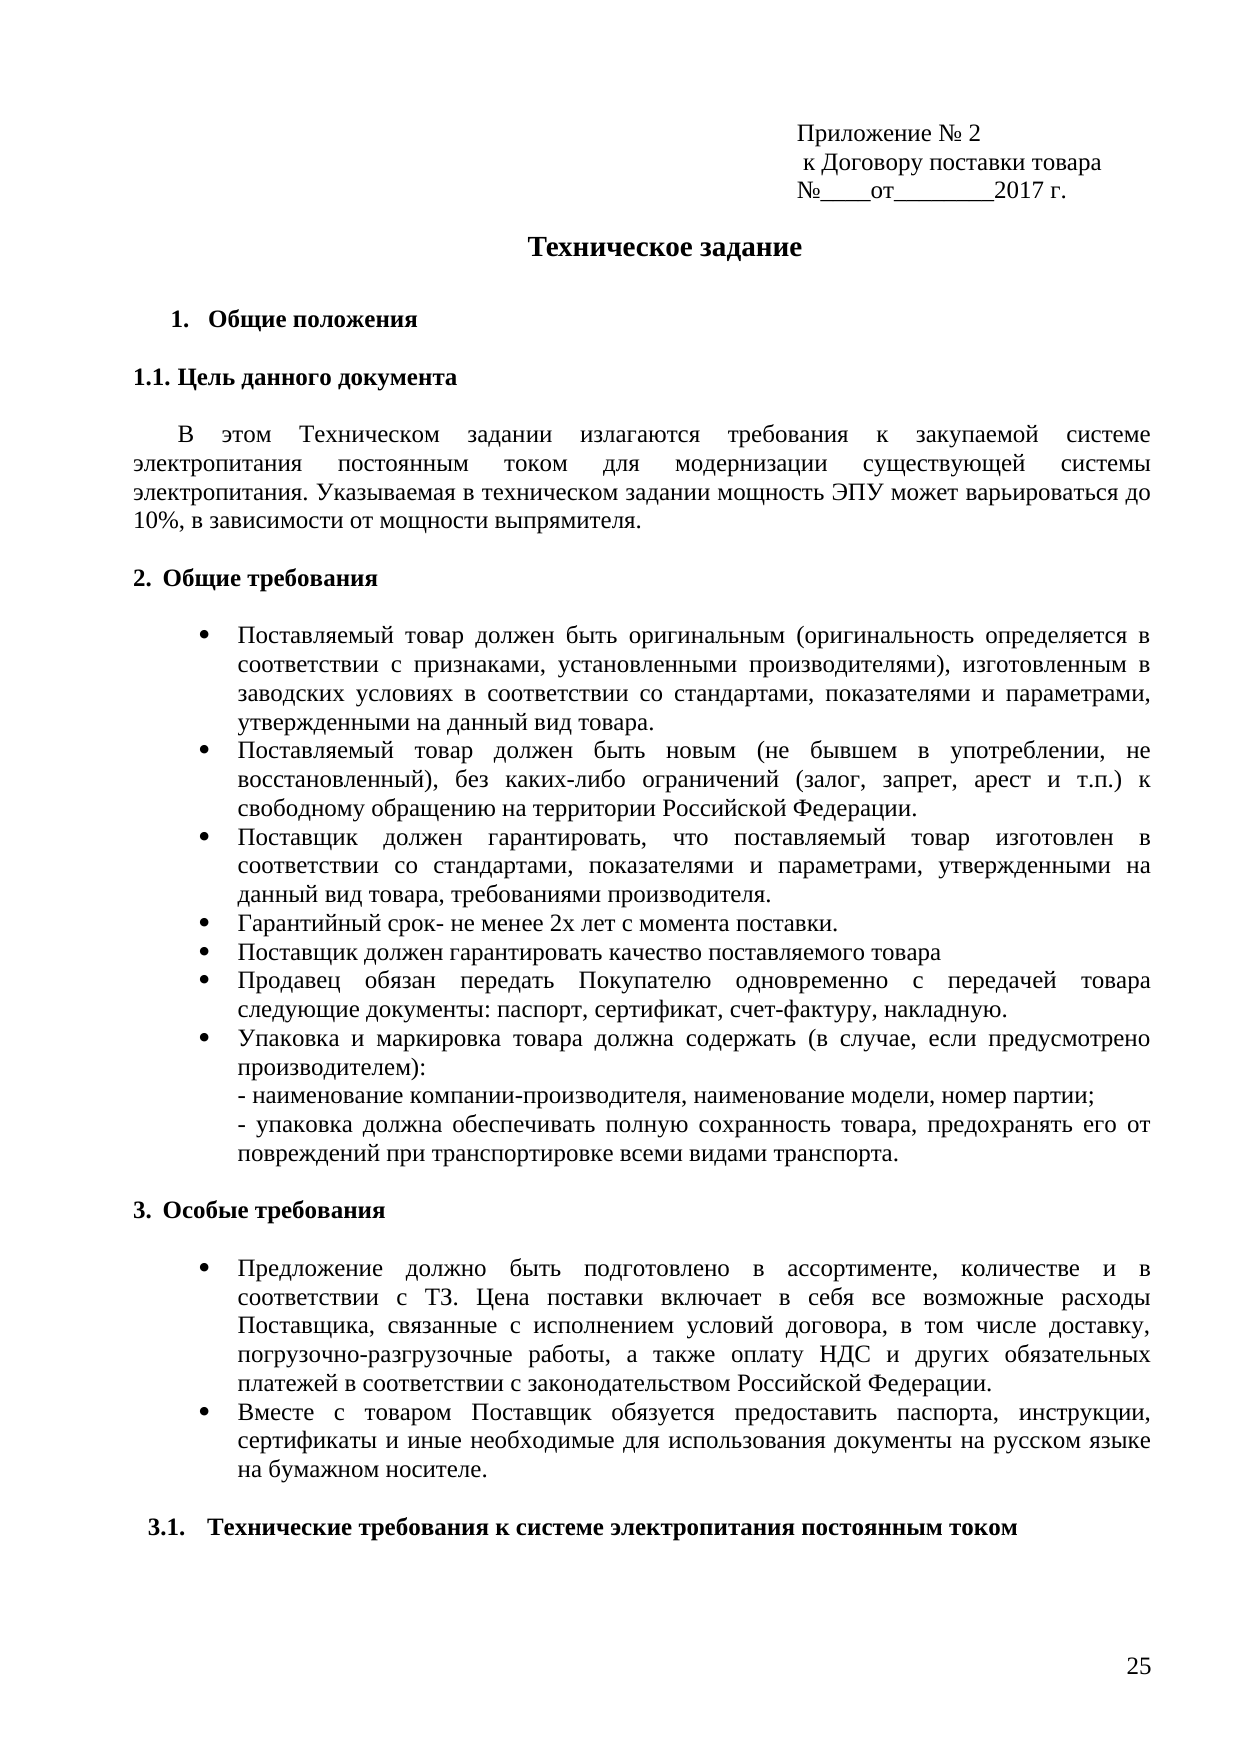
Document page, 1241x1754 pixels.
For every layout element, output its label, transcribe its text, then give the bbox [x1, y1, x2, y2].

text В этом Техническом задании излагаются требования к закупаемой системе электропитания постоянным током для модернизации существующей системы электропитания. Указываемая в техническом задании мощность ЭПУ может варьироваться до 10%, в зависимости от мощности выпрямителя. [133, 419, 1152, 534]
list Поставщик должен гарантировать качество поставляемого товара [200, 937, 1152, 965]
text - упаковка должна обеспечивать полную сохранность товара, предохранять его от повреждений при транспортировке всеми видами транспорта. [237, 1109, 1152, 1167]
subtitle Техническое задание [148, 229, 1152, 263]
list Предложение должно быть подготовлено в ассортименте, количестве и в соответствии с ТЗ. Цена поставки включает в себя все возможные расходы Поставщика, связанные с исполнением условий договора, в том числе доставку, погрузочно-разгрузочные работы, а также оплату НДС и других обязательных платежей в соответствии с законодательством Российской Федерации. [200, 1253, 1152, 1397]
list Гарантийный срок- не менее 2х лет с момента поставки. [200, 908, 1152, 937]
list Технические требования к системе электропитания постоянным током [148, 1512, 1152, 1540]
list Поставляемый товар должен быть новым (не бывшем в употреблении, не восстановленный), без каких-либо ограничений (залог, запрет, арест и т.п.) к свободному обращению на территории Российской Федерации. [200, 735, 1152, 822]
list Цель данного документа [133, 362, 1152, 390]
list Вместе с товаром Поставщик обязуется предоставить паспорта, инструкции, сертификаты и иные необходимые для использования документы на русском языке на бумажном носителе. [200, 1397, 1152, 1483]
text - наименование компании-производителя, наименование модели, номер партии; [237, 1080, 1152, 1109]
list Поставщик должен гарантировать, что поставляемый товар изготовлен в соответствии со стандартами, показателями и параметрами, утвержденными на данный вид товара, требованиями производителя. [200, 822, 1152, 908]
text к Договору поставки товара [723, 147, 1152, 176]
list Особые требования [133, 1195, 1152, 1224]
list Поставляемый товар должен быть оригинальным (оригинальность определяется в соответствии с признаками, установленными производителями), изготовленным в заводских условиях в соответствии со стандартами, показателями и параметрами, утвержденными на данный вид товара. [200, 620, 1152, 735]
text Приложение № 2 [723, 118, 1152, 147]
list Общие положения [170, 304, 1152, 333]
list Продавец обязан передать Покупателю одновременно с передачей товара следующие документы: паспорт, сертификат, счет-фактуру, накладную. [200, 965, 1152, 1023]
list Упаковка и маркировка товара должна содержать (в случае, если предусмотрено производителем): [200, 1023, 1152, 1080]
list Общие требования [133, 563, 1152, 592]
text №____от________2017 г. [723, 176, 1152, 204]
